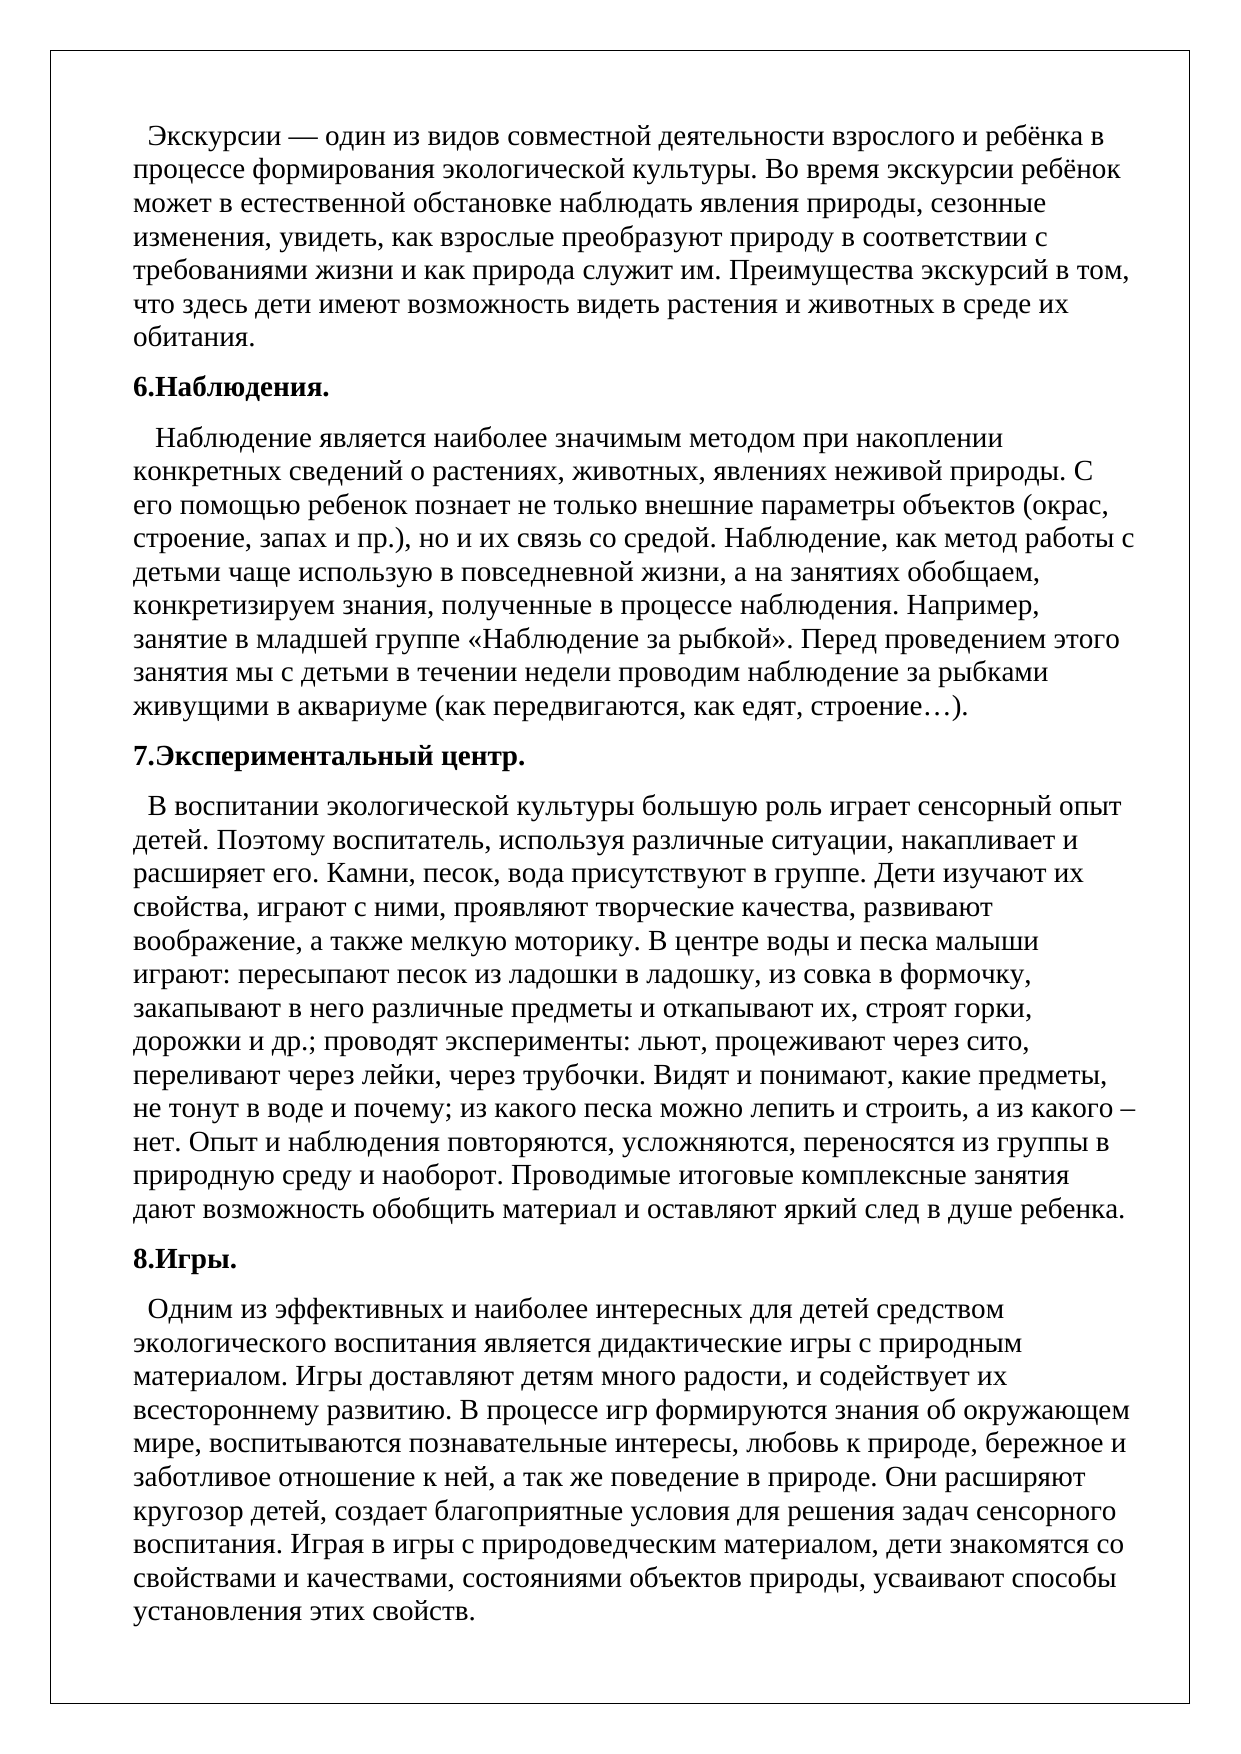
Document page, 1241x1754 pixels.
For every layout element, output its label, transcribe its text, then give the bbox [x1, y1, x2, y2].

text 7.Экспериментальный центр. [133, 738, 1137, 772]
text Одним из эффективных и наиболее интересных для детей средством экологического воспитания является дидактические игры с природным материалом. Игры доставляют детям много радости, и содействует их всестороннему развитию. В процессе игр формируются знания об окружающем мире, воспитываются познавательные интересы, любовь к природе, бережное и заботливое отношение к ней, а так же поведение в природе. Они расширяют кругозор детей, создает благоприятные условия для решения задач сенсорного воспитания. Играя в игры с природоведческим материалом, дети знакомятся со свойствами и качествами, состояниями объектов природы, усваивают способы установления этих свойств. [133, 1291, 1137, 1627]
text 6.Наблюдения. [133, 369, 1137, 403]
text Наблюдение является наиболее значимым методом при накоплении конкретных сведений о растениях, животных, явлениях неживой природы. С его помощью ребенок познает не только внешние параметры объектов (окрас, строение, запах и пр.), но и их связь со средой. Наблюдение, как метод работы с детьми чаще использую в повседневной жизни, а на занятиях обобщаем, конкретизируем знания, полученные в процессе наблюдения. Например, занятие в младшей группе «Наблюдение за рыбкой». Перед проведением этого занятия мы с детьми в течении недели проводим наблюдение за рыбками живущими в аквариуме (как передвигаются, как едят, строение…). [133, 420, 1137, 722]
text В воспитании экологической культуры большую роль играет сенсорный опыт детей. Поэтому воспитатель, используя различные ситуации, накапливает и расширяет его. Камни, песок, вода присутствуют в группе. Дети изучают их свойства, играют с ними, проявляют творческие качества, развивают воображение, а также мелкую моторику. В центре воды и песка малыши играют: пересыпают песок из ладошки в ладошку, из совка в формочку, закапывают в него различные предметы и откапывают их, строят горки, дорожки и др.; проводят эксперименты: льют, процеживают через сито, переливают через лейки, через трубочки. Видят и понимают, какие предметы, не тонут в воде и почему; из какого песка можно лепить и строить, а из какого – нет. Опыт и наблюдения повторяются, усложняются, переносятся из группы в природную среду и наоборот. Проводимые итоговые комплексные занятия дают возможность обобщить материал и оставляют яркий след в душе ребенка. [133, 788, 1137, 1224]
text 8.Игры. [133, 1241, 1137, 1275]
text Экскурсии — один из видов совместной деятельности взрослого и ребёнка в процессе формирования экологической культуры. Во время экскурсии ребёнок может в естественной обстановке наблюдать явления природы, сезонные изменения, увидеть, как взрослые преобразуют природу в соответствии с требованиями жизни и как природа служит им. Преимущества экскурсий в том, что здесь дети имеют возможность видеть растения и животных в среде их обитания. [133, 118, 1137, 353]
